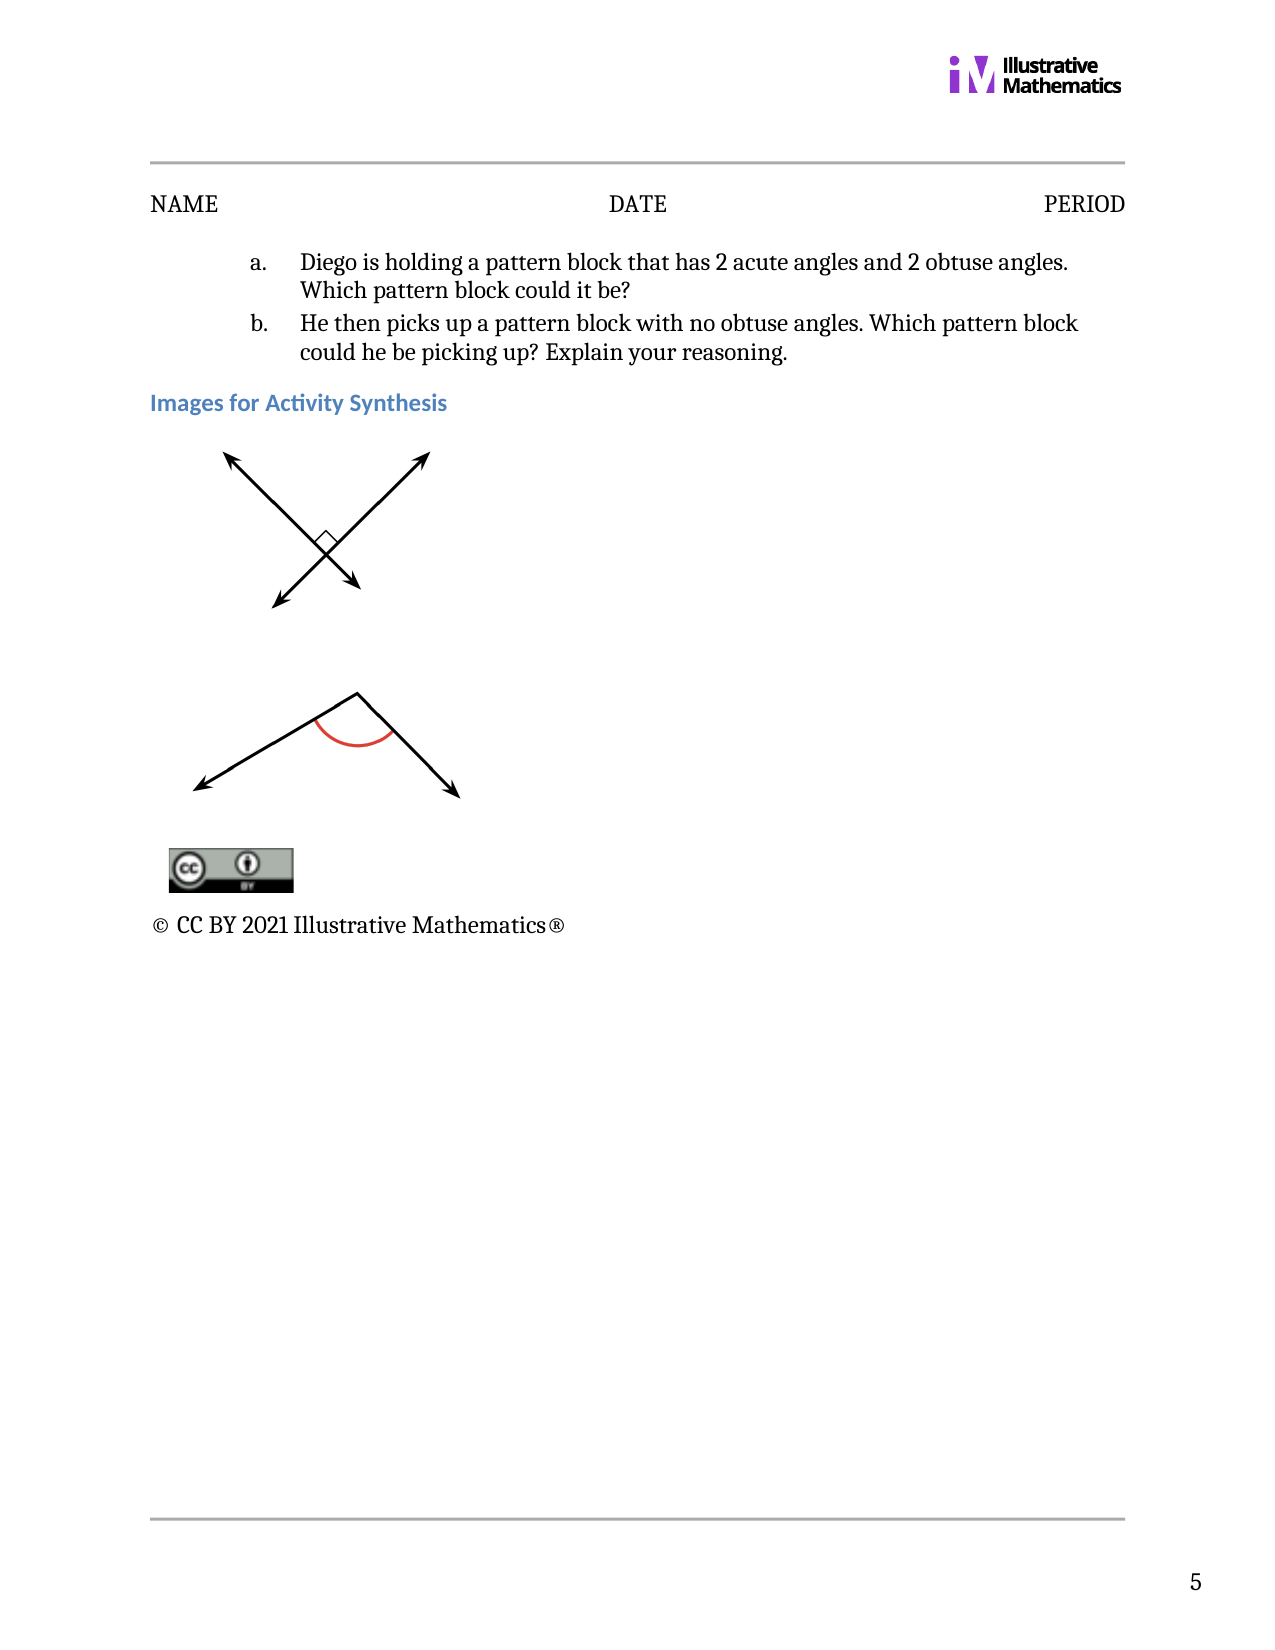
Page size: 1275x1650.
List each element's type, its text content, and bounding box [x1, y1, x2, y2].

text © CC BY 2021 Illustrative Mathematics® [150, 911, 1125, 940]
picture [168, 436, 484, 624]
subtitle Images for Activity Synthesis [150, 387, 1125, 418]
picture [168, 848, 294, 893]
list Diego is holding a pattern block that has 2 acute angles and 2 obtuse angles. Which pattern block could it be? [250, 247, 1125, 305]
picture [949, 55, 1121, 93]
picture [168, 642, 484, 831]
list He then picks up a pattern block with no obtuse angles. Which pattern block could he be picking up? Explain your reasoning. [250, 309, 1125, 366]
